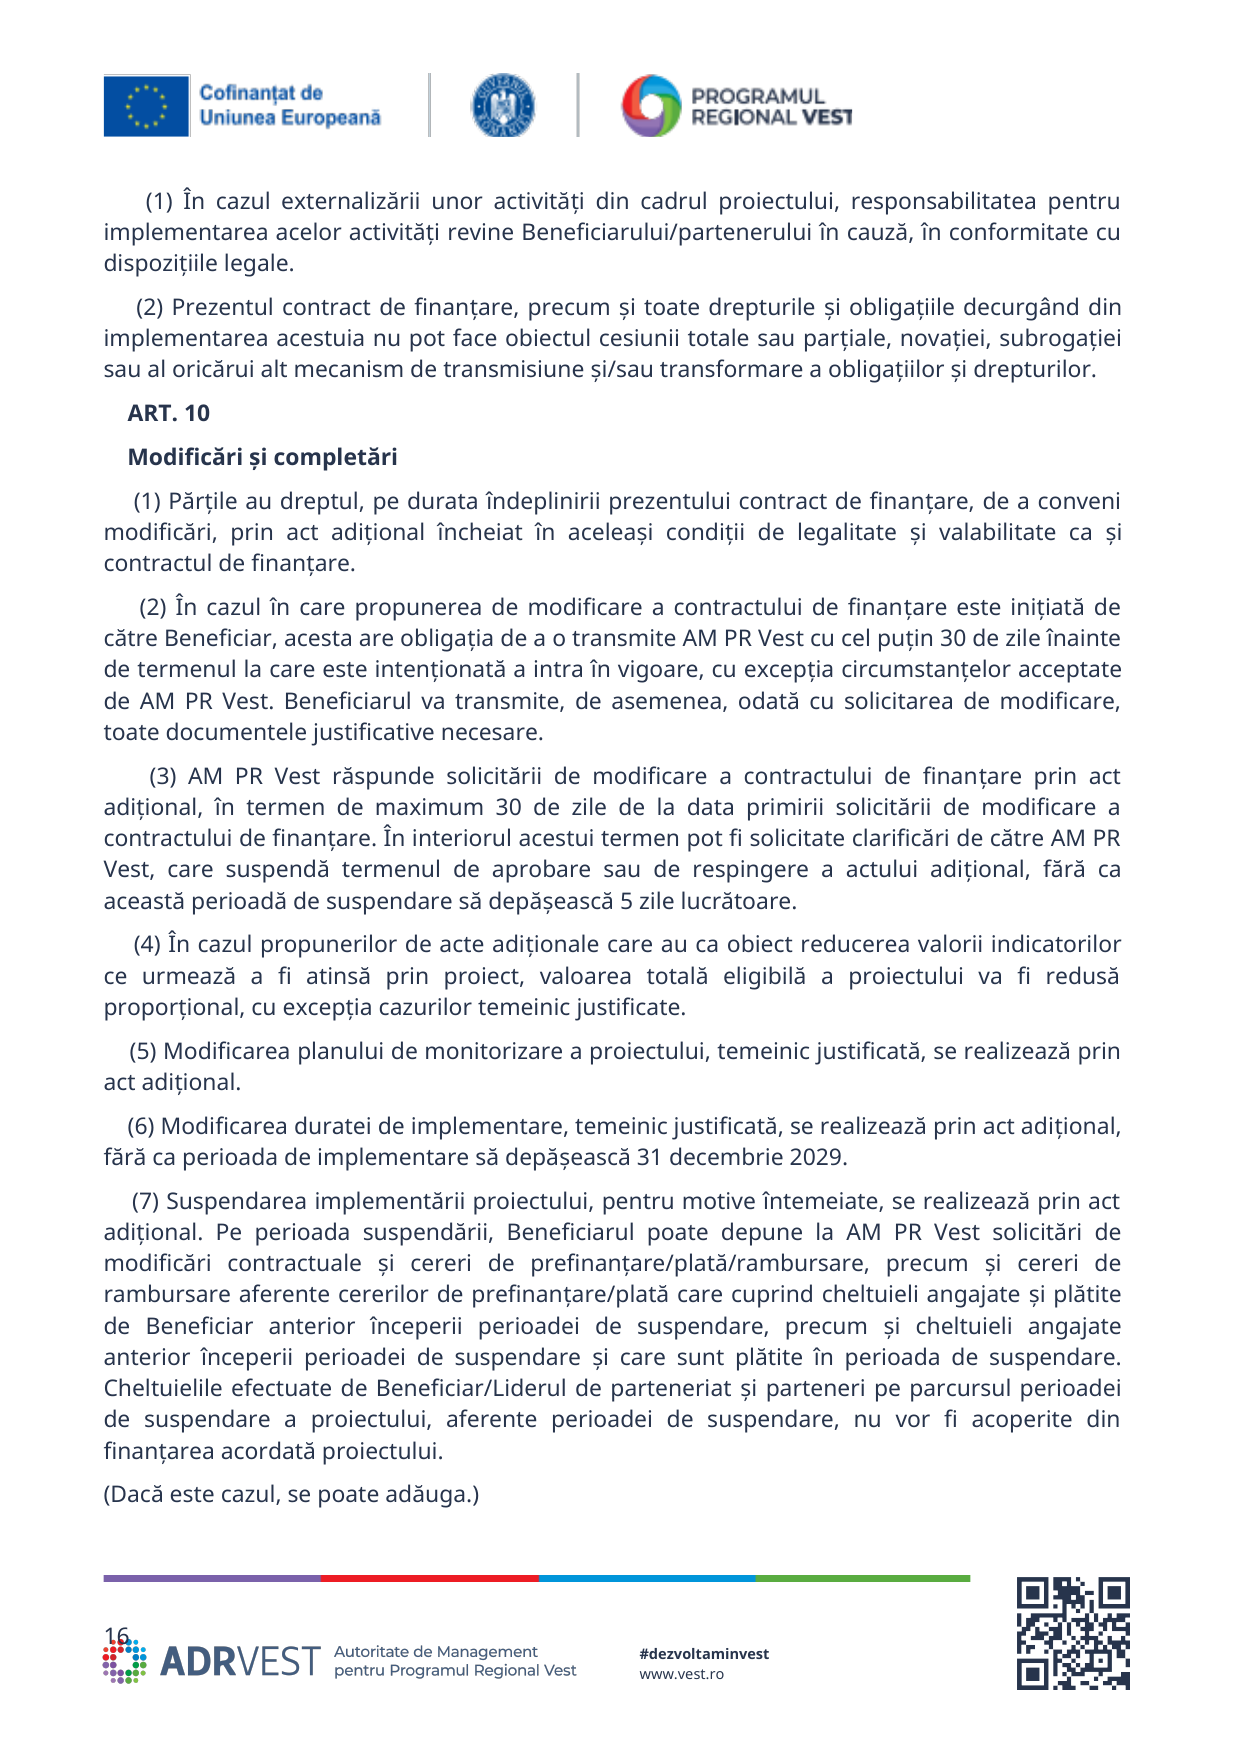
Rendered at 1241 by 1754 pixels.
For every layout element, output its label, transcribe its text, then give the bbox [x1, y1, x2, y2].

text ART. 10 [103, 397, 1122, 428]
text (7) Suspendarea implementării proiectului, pentru motive întemeiate, se realizează prin act adiţional. Pe perioada suspendării, Beneficiarul poate depune la AM PR Vest solicitări de modificări contractuale şi cereri de prefinanţare/plată/rambursare, precum şi cereri de rambursare aferente cererilor de prefinanţare/plată care cuprind cheltuieli angajate şi plătite de Beneficiar anterior începerii perioadei de suspendare, precum şi cheltuieli angajate anterior începerii perioadei de suspendare şi care sunt plătite în perioada de suspendare. Cheltuielile efectuate de Beneficiar/Liderul de parteneriat şi parteneri pe parcursul perioadei de suspendare a proiectului, aferente perioadei de suspendare, nu vor fi acoperite din finanţarea acordată proiectului. [103, 1184, 1122, 1466]
picture [119, 1636, 126, 1643]
text (2) În cazul în care propunerea de modificare a contractului de finanţare este iniţiată de către Beneficiar, acesta are obligaţia de a o transmite AM PR Vest cu cel puţin 30 de zile înainte de termenul la care este intenţionată a intra în vigoare, cu excepţia circumstanţelor acceptate de AM PR Vest. Beneficiarul va transmite, de asemenea, odată cu solicitarea de modificare, toate documentele justificative necesare. [103, 591, 1122, 747]
text (2) Prezentul contract de finanţare, precum şi toate drepturile şi obligaţiile decurgând din implementarea acestuia nu pot face obiectul cesiunii totale sau parţiale, novaţiei, subrogaţiei sau al oricărui alt mecanism de transmisiune şi/sau transformare a obligaţiilor şi drepturilor. [103, 291, 1122, 384]
picture [93, 1636, 582, 1687]
text (Dacă este cazul, se poate adăuga.) [103, 1478, 1122, 1509]
text (3) AM PR Vest răspunde solicitării de modificare a contractului de finanţare prin act adiţional, în termen de maximum 30 de zile de la data primirii solicitării de modificare a contractului de finanţare. În interiorul acestui termen pot fi solicitate clarificări de către AM PR Vest, care suspendă termenul de aprobare sau de respingere a actului adiţional, fără ca această perioadă de suspendare să depăşească 5 zile lucrătoare. [103, 759, 1122, 916]
text (4) În cazul propunerilor de acte adiţionale care au ca obiect reducerea valorii indicatorilor ce urmează a fi atinsă prin proiect, valoarea totală eligibilă a proiectului va fi redusă proporţional, cu excepţia cazurilor temeinic justificate. [103, 928, 1122, 1022]
text (5) Modificarea planului de monitorizare a proiectului, temeinic justificată, se realizează prin act adiţional. [103, 1034, 1122, 1097]
text (1) Părţile au dreptul, pe durata îndeplinirii prezentului contract de finanţare, de a conveni modificări, prin act adiţional încheiat în aceleaşi condiţii de legalitate şi valabilitate ca şi contractul de finanţare. [103, 484, 1122, 578]
text Modificări şi completări [103, 441, 1122, 472]
text (6) Modificarea duratei de implementare, temeinic justificată, se realizează prin act adiţional, fără ca perioada de implementare să depăşească 31 decembrie 2029. [103, 1109, 1122, 1172]
text (1) În cazul externalizării unor activităţi din cadrul proiectului, responsabilitatea pentru implementarea acelor activităţi revine Beneficiarului/partenerului în cauză, în conformitate cu dispoziţiile legale. [103, 184, 1122, 278]
picture [1008, 1568, 1139, 1699]
